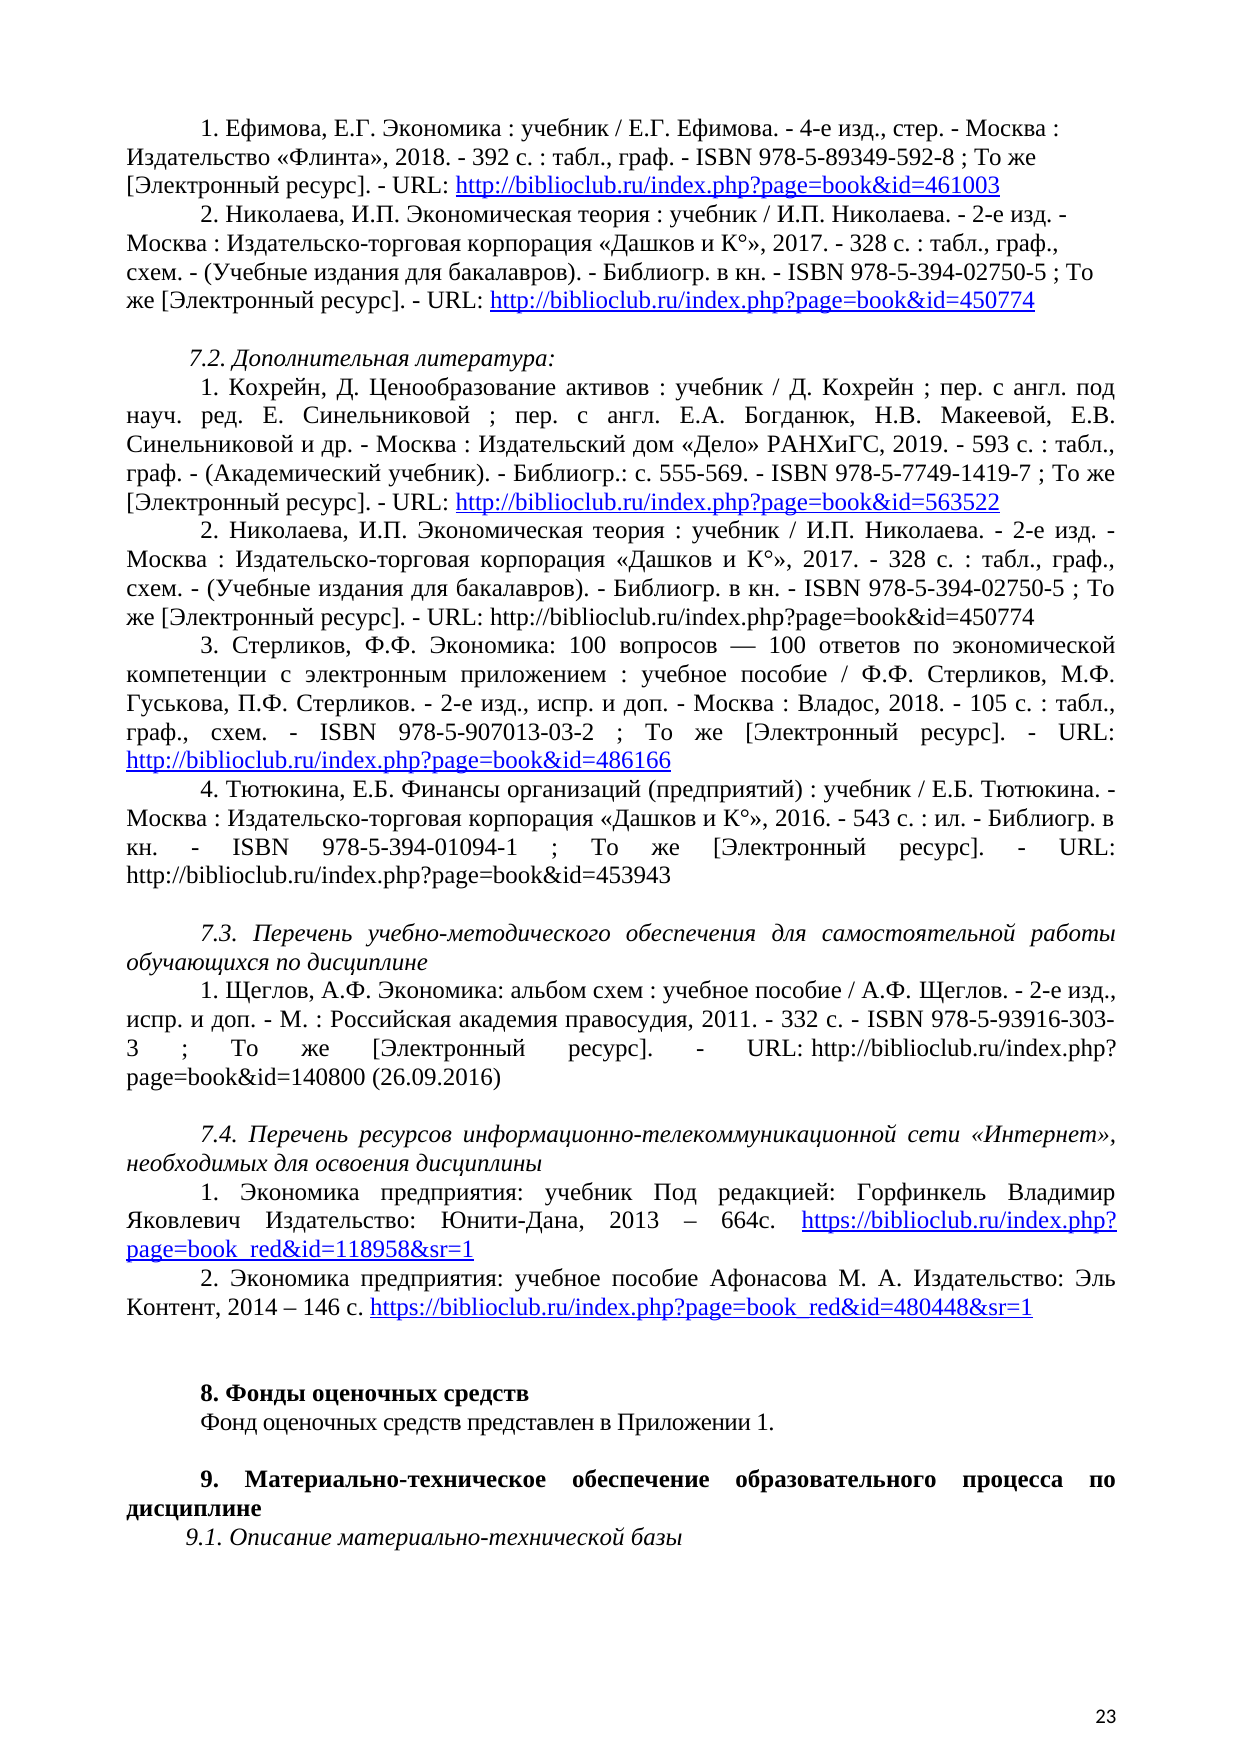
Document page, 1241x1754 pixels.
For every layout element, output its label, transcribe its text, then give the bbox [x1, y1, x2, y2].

text 2. Экономика предприятия: учебное пособие Афонасова М. А. Издательство: Эль Контент, 2014 – 146 с. https://biblioclub.ru/index.php?page=book_red&id=480448&sr=1 [126, 1263, 1116, 1320]
text 1. Кохрейн, Д. Ценообразование активов : учебник / Д. Кохрейн ; пер. с англ. под науч. ред. Е. Синельниковой ; пер. с англ. Е.А. Богданюк, Н.В. Макеевой, Е.В. Синельниковой и др. - Москва : Издательский дом «Дело» РАНХиГС, 2019. - 593 с. : табл., граф. - (Академический учебник). - Библиогр.: с. 555-569. - ISBN 978-5-7749-1419-7 ; То же [Электронный ресурс]. - URL: http://biblioclub.ru/index.php?page=book&id=563522 [126, 372, 1116, 515]
text 2. Николаева, И.П. Экономическая теория : учебник / И.П. Николаева. - 2-е изд. - Москва : Издательско-торговая корпорация «Дашков и К°», 2017. - 328 с. : табл., граф., схем. - (Учебные издания для бакалавров). - Библиогр. в кн. - ISBN 978-5-394-02750-5 ; То же [Электронный ресурс]. - URL: http://biblioclub.ru/index.php?page=book&id=450774 [126, 199, 1116, 314]
text 8. Фонды оценочных средств [126, 1378, 1116, 1407]
text 4. Тютюкина, Е.Б. Финансы организаций (предприятий) : учебник / Е.Б. Тютюкина. - Москва : Издательско-торговая корпорация «Дашков и К°», 2016. - 543 с. : ил. - Библиогр. в кн. - ISBN 978-5-394-01094-1 ; То же [Электронный ресурс]. - URL: http://biblioclub.ru/index.php?page=book&id=453943 [126, 774, 1116, 889]
text 1. Щеглов, А.Ф. Экономика: альбом схем : учебное пособие / А.Ф. Щеглов. - 2-е изд., испр. и доп. - М. : Российская академия правосудия, 2011. - 332 с. - ISBN 978-5-93916-303-3 ; То же [Электронный ресурс]. - URL: http://biblioclub.ru/index.php?page=book&id=140800 (26.09.2016) [501, 1033, 1116, 1090]
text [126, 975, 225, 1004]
text 1. Экономика предприятия: учебник Под редакцией: Горфинкель Владимир Яковлевич Издательство: Юнити-Дана, 2013 – 664с. https://biblioclub.ru/index.php?page=book_red&id=118958&sr=1 [126, 1177, 1116, 1263]
text 7.2. Дополнительная литература: [126, 343, 1116, 372]
text 9.1. Описание материально-технической базы [126, 1522, 1116, 1550]
text 1. Ефимова, Е.Г. Экономика : учебник / Е.Г. Ефимова. - 4-е изд., стер. - Москва : Издательство «Флинта», 2018. - 392 с. : табл., граф. - ISBN 978-5-89349-592-8 ; То же [Электронный ресурс]. - URL: http://biblioclub.ru/index.php?page=book&id=461003 [126, 113, 1116, 199]
text 7.3. Перечень учебно-методического обеспечения для самостоятельной работы обучающихся по дисциплине [126, 918, 1116, 975]
text 7.4. Перечень ресурсов информационно-телекоммуникационной сети «Интернет», необходимых для освоения дисциплины [126, 1119, 1116, 1177]
text Фонд оценочных средств представлен в Приложении 1. [126, 1407, 1116, 1435]
text 2. Николаева, И.П. Экономическая теория : учебник / И.П. Николаева. - 2-е изд. - Москва : Издательско-торговая корпорация «Дашков и К°», 2017. - 328 с. : табл., граф., схем. - (Учебные издания для бакалавров). - Библиогр. в кн. - ISBN 978-5-394-02750-5 ; То же [Электронный ресурс]. - URL: http://biblioclub.ru/index.php?page=book&id=450774 [126, 515, 1116, 630]
text 3. Стерликов, Ф.Ф. Экономика: 100 вопросов — 100 ответов по экономической компетенции с электронным приложением : учебное пособие / Ф.Ф. Стерликов, М.Ф. Гуськова, П.Ф. Стерликов. - 2-е изд., испр. и доп. - Москва : Владос, 2018. - 105 с. : табл., граф., схем. - ISBN 978-5-907013-03-2 ; То же [Электронный ресурс]. - URL: http://biblioclub.ru/index.php?page=book&id=486166 [126, 630, 1116, 774]
text 9. Материально-техническое обеспечение образовательного процесса по дисциплине [126, 1464, 1116, 1522]
